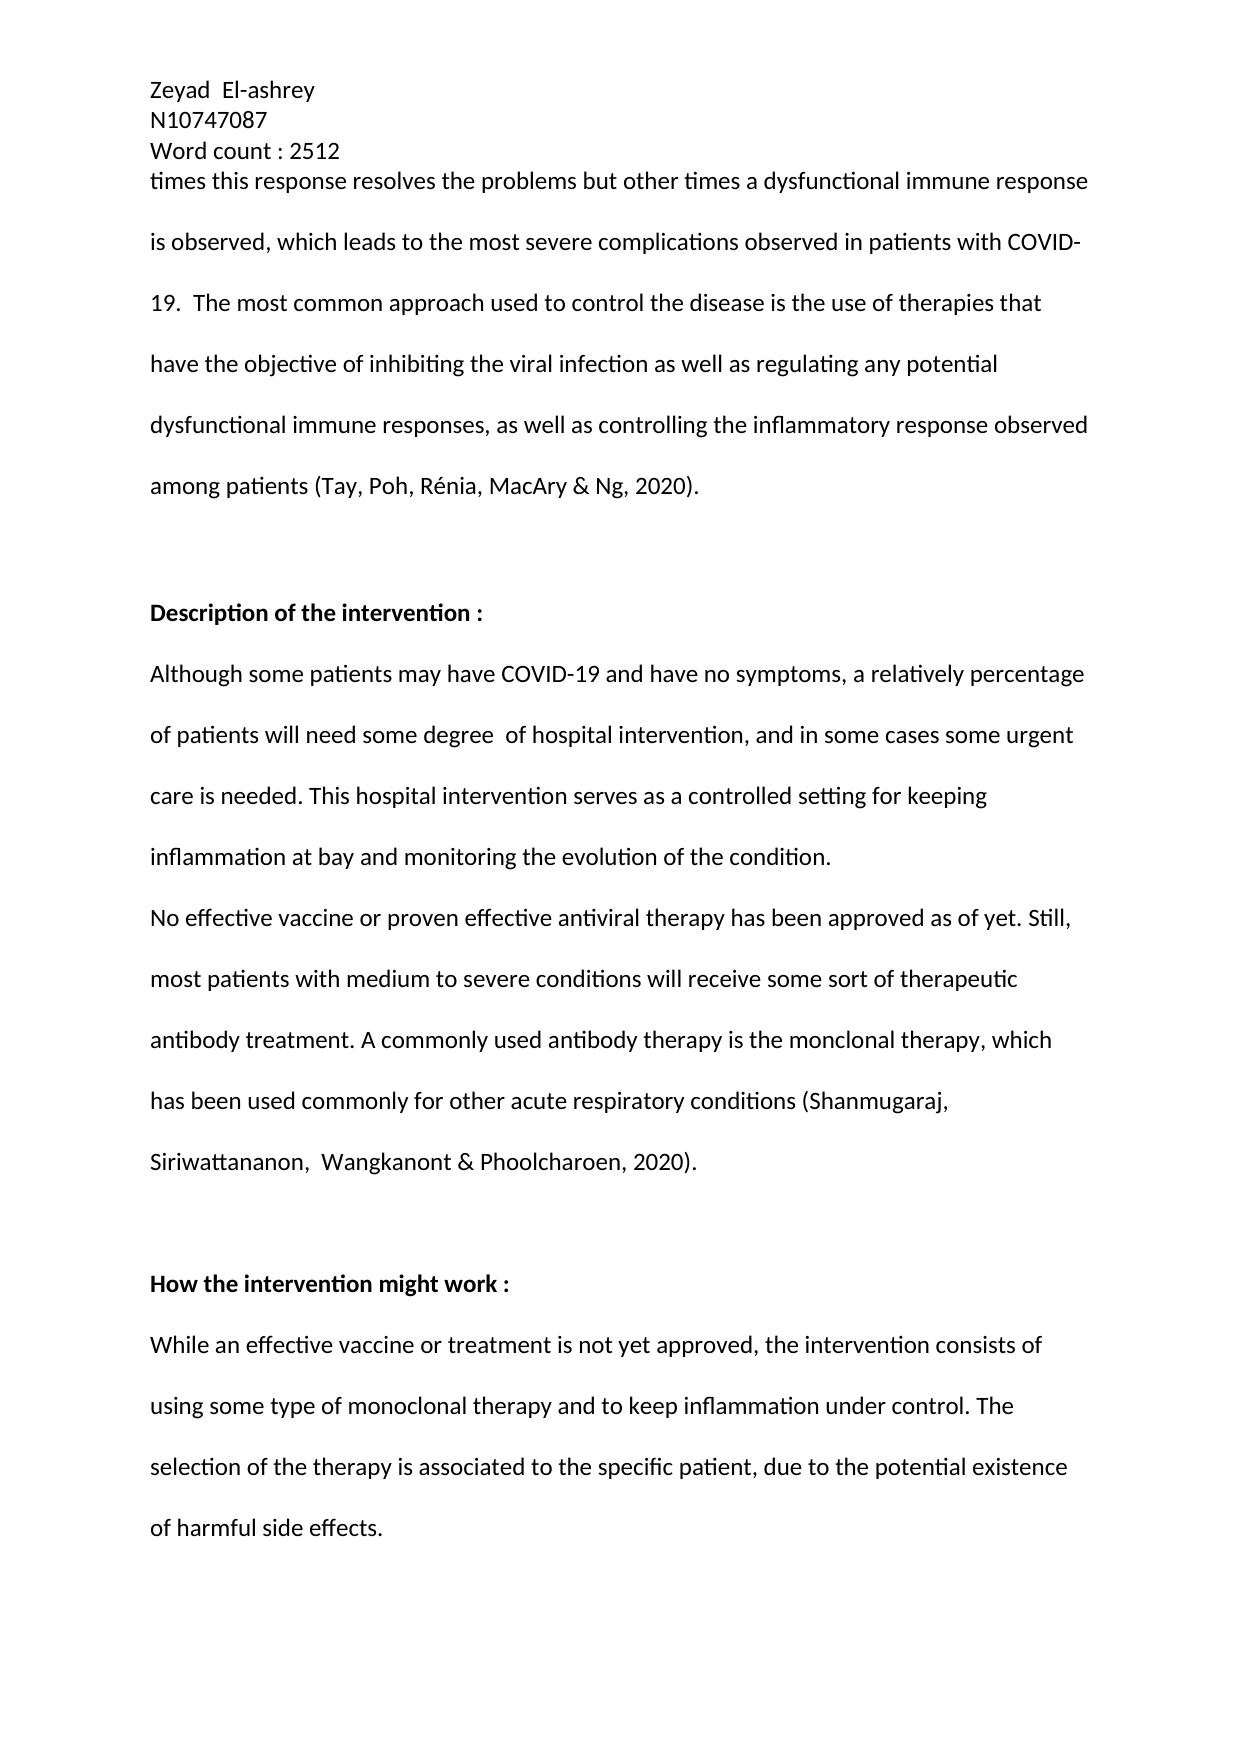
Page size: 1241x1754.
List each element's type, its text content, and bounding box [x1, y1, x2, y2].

text No effective vaccine or proven effective antiviral therapy has been approved as of yet. Still, most patients with medium to severe conditions will receive some sort of therapeutic antibody treatment. A commonly used antibody therapy is the monclonal therapy, which has been used commonly for other acute respiratory conditions (Shanmugaraj, Siriwattananon, Wangkanont & Phoolcharoen, 2020). [150, 902, 1090, 1177]
text Although some patients may have COVID-19 and have no symptoms, a relatively percentage of patients will need some degree of hospital intervention, and in some cases some urgent care is needed. This hospital intervention serves as a controlled setting for keeping inflammation at bay and monitoring the evolution of the condition. [150, 658, 1090, 871]
text While an effective vaccine or treatment is not yet approved, the intervention consists of using some type of monoclonal therapy and to keep inflammation under control. The selection of the therapy is associated to the specific patient, due to the potential existence of harmful side effects. [150, 1329, 1090, 1543]
text Description of the intervention : [150, 597, 1090, 627]
text How the intervention might work : [150, 1268, 1090, 1299]
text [150, 165, 1090, 501]
